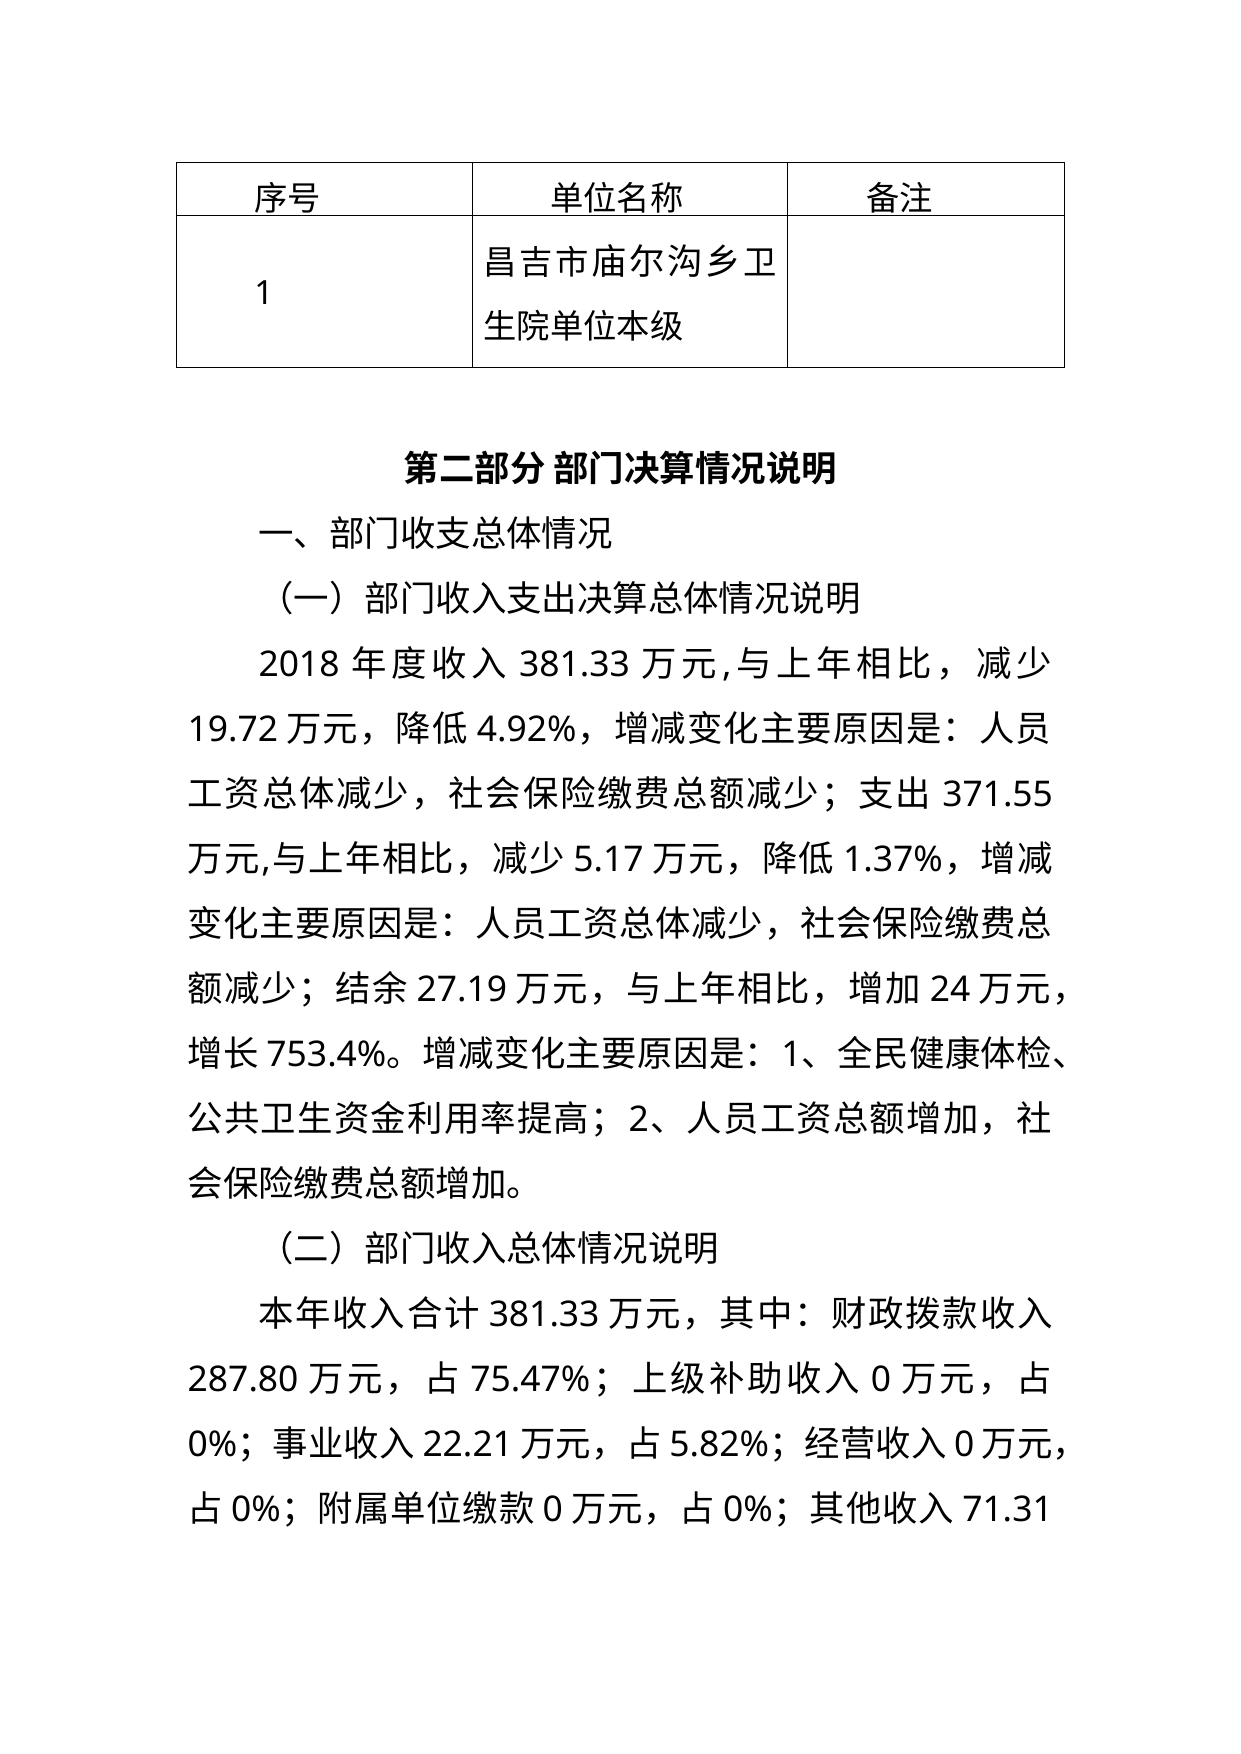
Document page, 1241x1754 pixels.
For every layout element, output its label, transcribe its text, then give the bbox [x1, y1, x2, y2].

table_header 备注 [788, 163, 1064, 215]
table_cell 昌吉市庙尔沟乡卫生院单位本级 [473, 216, 787, 367]
table_cell [788, 216, 1064, 367]
text （一）部门收入支出决算总体情况说明 [187, 563, 1053, 628]
table_header 单位名称 [473, 163, 787, 215]
table_header 序号 [177, 163, 472, 215]
text （二）部门收入总体情况说明 [187, 1213, 1053, 1278]
text 一、部门收支总体情况 [187, 498, 1053, 563]
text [187, 1278, 1053, 1538]
text 第二部分 部门决算情况说明 [187, 433, 1053, 498]
text 2018年度收入381.33万元,与上年相比，减少19.72万元，降低4.92%，增减变化主要原因是：人员工资总体减少，社会保险缴费总额减少；支出371.55万元,与上年相比，减少5.17万元，降低1.37%，增减变化主要原因是：人员工资总体减少，社会保险缴费总额减少；结余27.19万元，与上年相比，增加24万元，增长753.4%。增减变化主要原因是：1、全民健康体检、公共卫生资金利用率提高；2、人员工资总额增加，社会保险缴费总额增加。 [187, 628, 1053, 1213]
table_cell 1 [177, 216, 472, 367]
